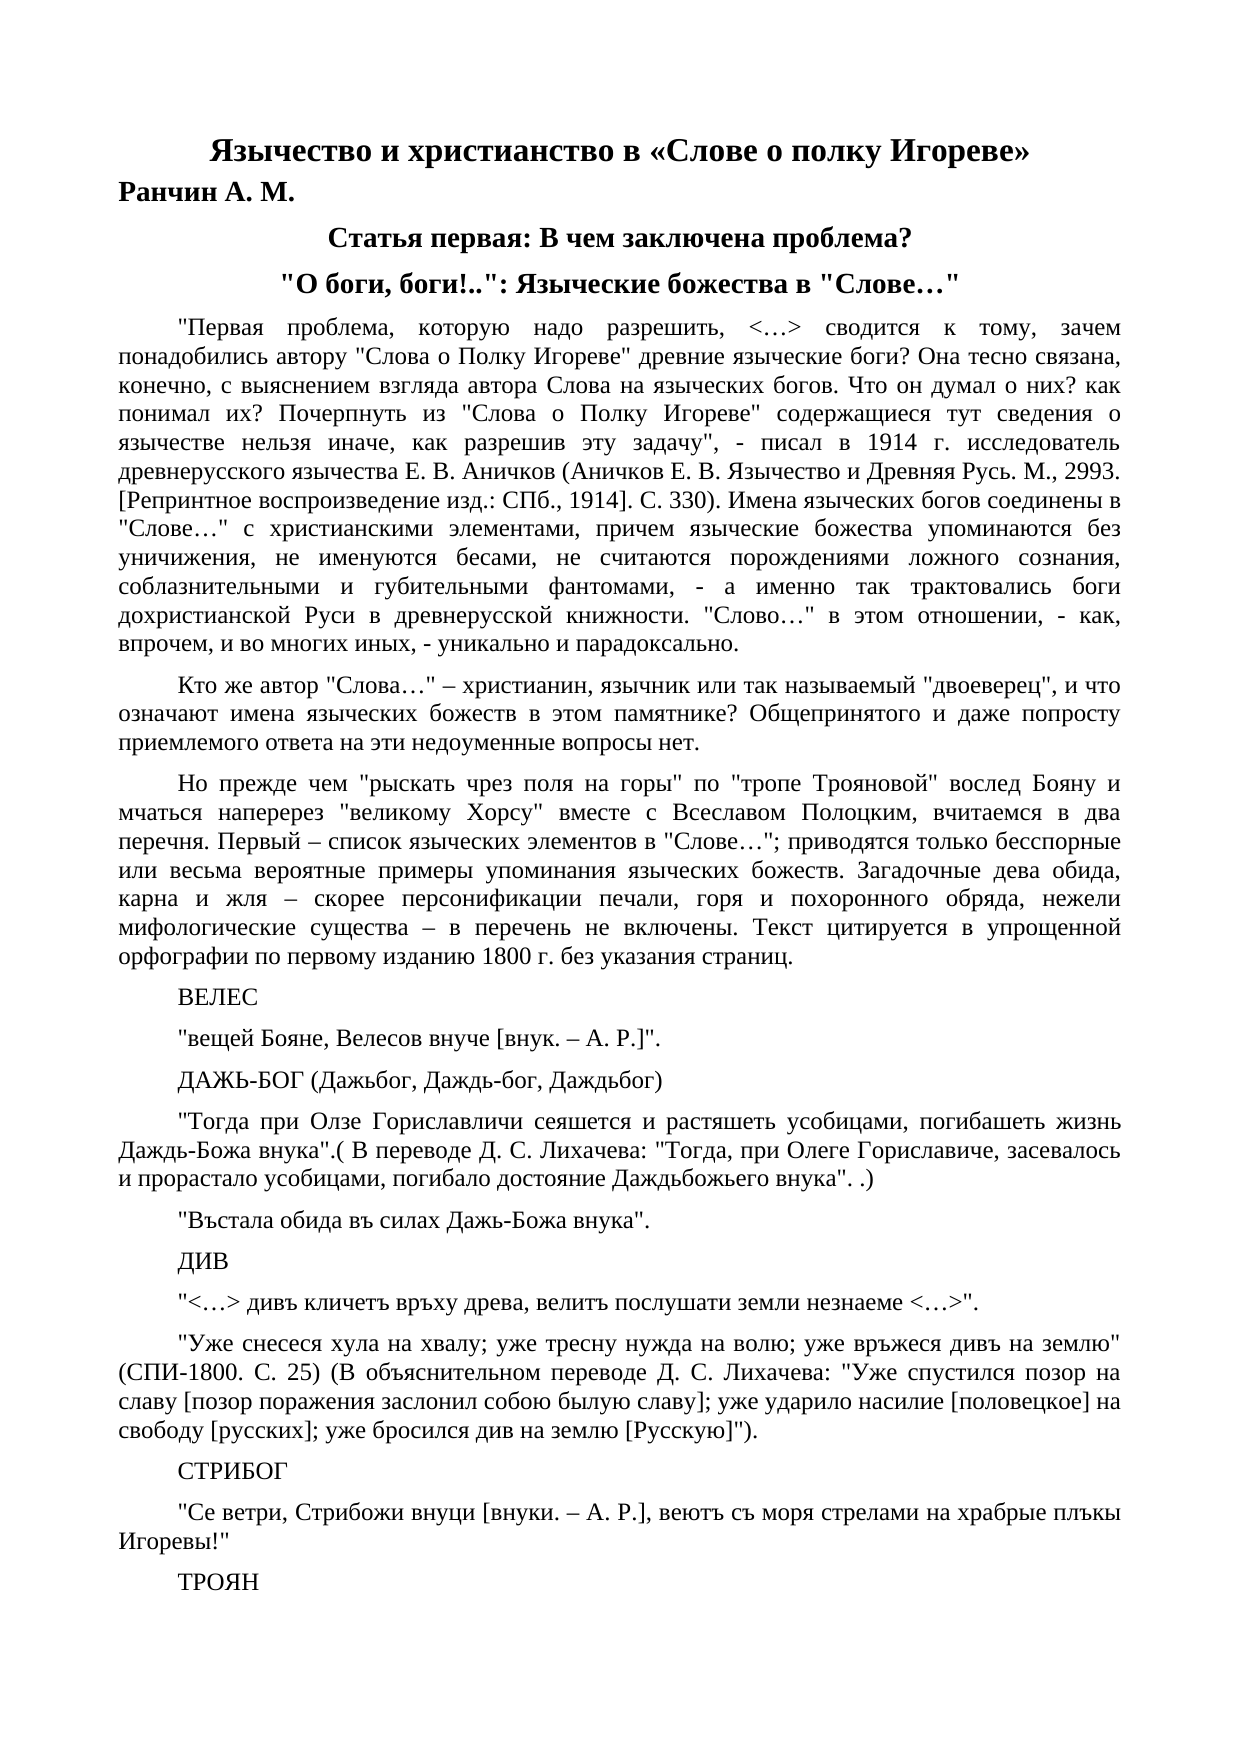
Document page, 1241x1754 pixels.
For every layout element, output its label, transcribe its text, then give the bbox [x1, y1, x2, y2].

text Статья первая: В чем заключена проблема? [118, 220, 1122, 254]
subtitle Ранчин А. М. [118, 174, 1122, 208]
text "Тогда при Олзе Гориславличи сеяшется и растяшеть усобицами, погибашеть жизнь Даждь-Божа внука".( В переводе Д. С. Лихачева: "Тогда, при Олеге Гориславиче, засевалось и прорастало усобицами, погибало достояние Даждьбожьего внука". .) [118, 1106, 1122, 1192]
text ДАЖЬ-БОГ (Дажьбог, Даждь-бог, Даждьбог) [118, 1065, 1122, 1093]
text Кто же автор "Слова…" – христианин, язычник или так называемый "двоеверец", и что означают имена языческих божеств в этом памятнике? Общепринятого и даже попросту приемлемого ответа на эти недоуменные вопросы нет. [118, 670, 1122, 756]
text ВЕЛЕС [118, 982, 1122, 1011]
text Язычество и христианство в «Слове о полку Игореве» [118, 131, 1122, 169]
text Но прежде чем "рыскать чрез поля на горы" по "тропе Трояновой" вослед Бояну и мчаться наперерез "великому Хорсу" вместе с Всеславом Полоцким, вчитаемся в два перечня. Первый – список языческих элементов в "Слове…"; приводятся только бесспорные или весьма вероятные примеры упоминания языческих божеств. Загадочные дева обида, карна и жля – скорее персонификации печали, горя и похоронного обряда, нежели мифологические существа – в перечень не включены. Текст цитируется в упрощенной орфографии по первому изданию 1800 г. без указания страниц. [118, 768, 1122, 970]
text СТРИБОГ [118, 1456, 1122, 1485]
text "вещей Бояне, Велесов внуче [внук. – А. Р.]". [118, 1023, 1122, 1052]
text "Первая проблема, которую надо разрешить, <…> сводится к тому, зачем понадобились автору "Слова о Полку Игореве" древние языческие боги? Она тесно связана, конечно, с выяснением взгляда автора Слова на языческих богов. Что он думал о них? как понимал их? Почерпнуть из "Слова о Полку Игореве" содержащиеся тут сведения о язычестве нельзя иначе, как разрешив эту задачу", - писал в 1914 г. исследователь древнерусского язычества Е. В. Аничков (Аничков Е. В. Язычество и Древняя Русь. М., 2993. [Репринтное воспроизведение изд.: СПб., 1914]. С. 330). Имена языческих богов соединены в "Слове…" с христианскими элементами, причем языческие божества упоминаются без уничижения, не именуются бесами, не считаются порождениями ложного сознания, соблазнительными и губительными фантомами, - а именно так трактовались боги дохристианской Руси в древнерусской книжности. "Слово…" в этом отношении, - как, впрочем, и во многих иных, - уникально и парадоксально. [118, 312, 1122, 657]
text "О боги, боги!..": Языческие божества в "Слове…" [118, 266, 1122, 300]
text ТРОЯН [118, 1567, 1122, 1596]
text ДИВ [118, 1246, 1122, 1275]
text "Се ветри, Стрибожи внуци [внуки. – А. Р.], веютъ съ моря стрелами на храбрые плъкы Игоревы!" [118, 1497, 1122, 1555]
text "<…> дивъ кличетъ връху древа, велитъ послушати земли незнаеме <…>". [118, 1287, 1122, 1316]
text "Уже снесеся хула на хвалу; уже тресну нужда на волю; уже връжеся дивъ на землю" (СПИ-1800. С. 25) (В объяснительном переводе Д. С. Лихачева: "Уже спустился позор на славу [позор поражения заслонил собою былую славу]; уже ударило насилие [половецкое] на свободу [русских]; уже бросился див на землю [Русскую]"). [118, 1328, 1122, 1443]
text "Въстала обида въ силах Дажь-Божа внука". [118, 1205, 1122, 1233]
